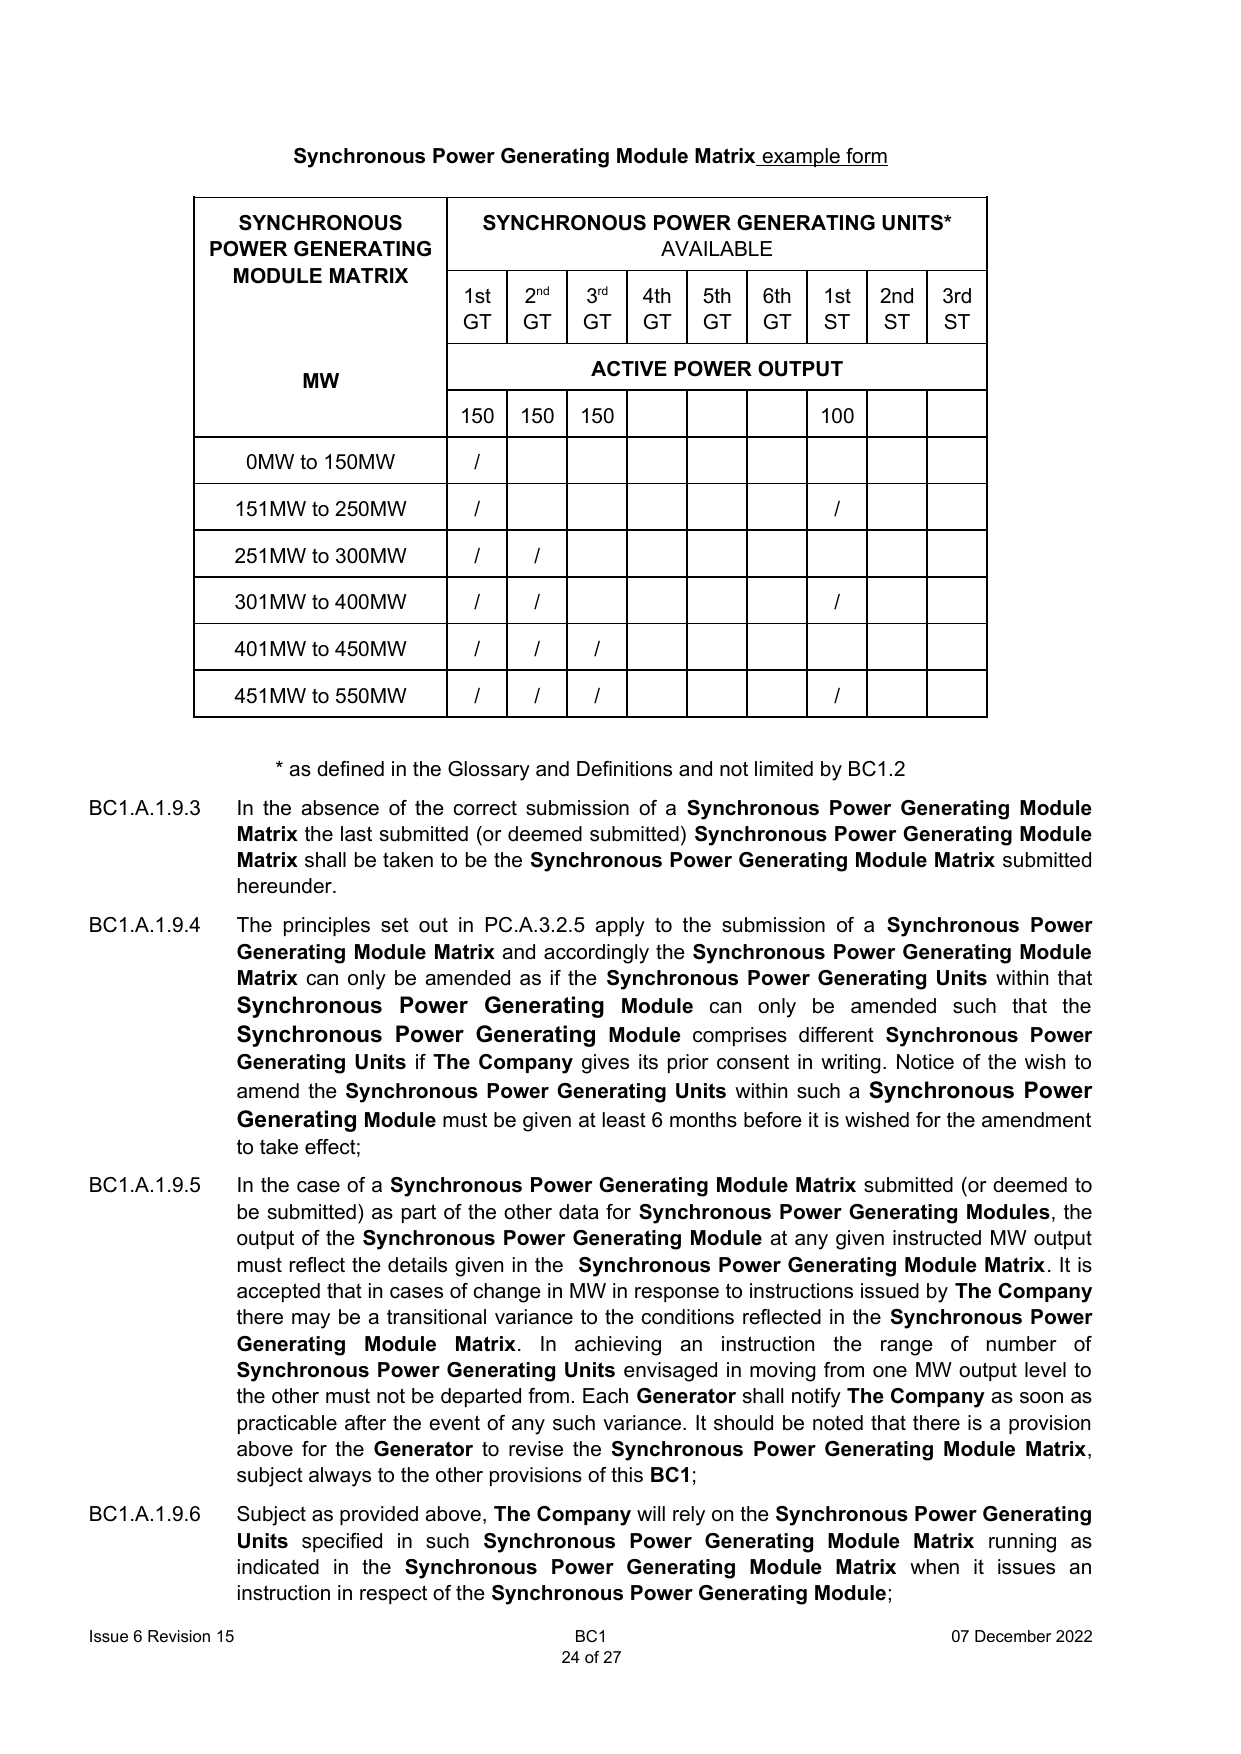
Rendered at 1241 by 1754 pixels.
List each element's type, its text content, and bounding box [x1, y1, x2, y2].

table_cell [568, 578, 626, 622]
table_cell [568, 484, 626, 529]
table_cell [928, 391, 986, 436]
table_cell [628, 438, 686, 482]
table_cell [808, 438, 866, 482]
table_cell [868, 624, 926, 669]
table_cell [748, 671, 806, 716]
table_cell 301MW to 400MW [195, 578, 446, 622]
table_cell / [568, 624, 626, 669]
table_cell / [808, 671, 866, 716]
table_cell [688, 438, 746, 482]
table_cell / [568, 671, 626, 716]
table_cell 150 [568, 391, 626, 436]
table_cell / [448, 531, 506, 576]
table_cell 4th GT [628, 271, 686, 342]
table_cell / [508, 624, 566, 669]
table_cell 151MW to 250MW [195, 484, 446, 529]
table_cell 6th GT [748, 271, 806, 342]
table_cell 100 [808, 391, 866, 436]
table_cell 2nd GT [508, 271, 566, 342]
table_cell [808, 624, 866, 669]
table_cell [748, 391, 806, 436]
table_cell [868, 484, 926, 529]
table_cell 2nd ST [868, 271, 926, 342]
table_cell / [508, 578, 566, 622]
text * as defined in the Glossary and Definitions and not limited by BC1.2 [89, 756, 1092, 780]
table_cell [928, 578, 986, 622]
text BC1.A.1.9.4 The principles set out in PC.A.3.2.5 apply to the submission of a Synchronous Power Generating Module Matrix and accordingly the Synchronous Power Generating Module Matrix can only be amended as if the Synchronous Power Generating Units within that Synchronous Power Generating Module can only be amended such that the Synchronous Power Generating Module comprises different Synchronous Power Generating Units if The Company gives its prior consent in writing. Notice of the wish to amend the Synchronous Power Generating Units within such a Synchronous Power Generating Module must be given at least 6 months before it is wished for the amendment to take effect; [89, 913, 1092, 1158]
table_cell / [448, 624, 506, 669]
table_cell 0MW to 150MW [195, 438, 446, 482]
table_cell [688, 391, 746, 436]
table_cell [628, 578, 686, 622]
text BC1.A.1.9.5 In the case of a Synchronous Power Generating Module Matrix submitted (or deemed to be submitted) as part of the other data for Synchronous Power Generating Modules, the output of the Synchronous Power Generating Module at any given instructed MW output must reflect the details given in the Synchronous Power Generating Module Matrix. It is accepted that in cases of change in MW in response to instructions issued by The Company there may be a transitional variance to the conditions reflected in the Synchronous Power Generating Module Matrix. In achieving an instruction the range of number of Synchronous Power Generating Units envisaged in moving from one MW output level to the other must not be departed from. Each Generator shall notify The Company as soon as practicable after the event of any such variance. It should be noted that there is a provision above for the Generator to revise the Synchronous Power Generating Module Matrix, subject always to the other provisions of this BC1; [89, 1173, 1092, 1487]
table_cell [868, 438, 926, 482]
table_cell [928, 671, 986, 716]
table_cell [628, 391, 686, 436]
table_cell 1st ST [808, 271, 866, 342]
table_cell 401MW to 450MW [195, 624, 446, 669]
table_cell [688, 624, 746, 669]
table_cell / [508, 531, 566, 576]
table_cell / [808, 578, 866, 622]
text BC1.A.1.9.6 Subject as provided above, The Company will rely on the Synchronous Power Generating Units specified in such Synchronous Power Generating Module Matrix running as indicated in the Synchronous Power Generating Module Matrix when it issues an instruction in respect of the Synchronous Power Generating Module; [89, 1502, 1092, 1605]
table_cell [748, 484, 806, 529]
table_cell [748, 438, 806, 482]
text Synchronous Power Generating Module Matrix example form [89, 144, 1092, 168]
table_cell [868, 578, 926, 622]
table_cell [688, 484, 746, 529]
table_cell [928, 624, 986, 669]
table_cell [688, 531, 746, 576]
table_cell 150 [448, 391, 506, 436]
table_cell / [448, 438, 506, 482]
table_cell [688, 578, 746, 622]
table_cell [628, 624, 686, 669]
table_cell [928, 531, 986, 576]
table_cell [628, 531, 686, 576]
table_cell [748, 624, 806, 669]
table_header SYNCHRONOUS POWER GENERATING MODULE MATRIX MW [195, 198, 446, 436]
table_cell / [508, 671, 566, 716]
table_cell 5th GT [688, 271, 746, 342]
table_header SYNCHRONOUS POWER GENERATING UNITS* AVAILABLE [448, 198, 986, 269]
table_cell [808, 531, 866, 576]
table_cell [628, 484, 686, 529]
table_cell / [448, 578, 506, 622]
table_cell / [808, 484, 866, 529]
table_cell 1st GT [448, 271, 506, 342]
table_cell [928, 484, 986, 529]
table_cell 451MW to 550MW [195, 671, 446, 716]
text BC1.A.1.9.3 In the absence of the correct submission of a Synchronous Power Generating Module Matrix the last submitted (or deemed submitted) Synchronous Power Generating Module Matrix shall be taken to be the Synchronous Power Generating Module Matrix submitted hereunder. [89, 795, 1092, 898]
table_cell ACTIVE POWER OUTPUT [448, 344, 986, 389]
table_cell [868, 531, 926, 576]
table_cell [568, 531, 626, 576]
table_cell 150 [508, 391, 566, 436]
table_cell [928, 438, 986, 482]
table_cell / [448, 484, 506, 529]
table_cell [748, 531, 806, 576]
table_cell [568, 438, 626, 482]
table_cell [508, 484, 566, 529]
table_cell 3rd ST [928, 271, 986, 342]
table_cell [868, 671, 926, 716]
table_cell [868, 391, 926, 436]
table_cell 251MW to 300MW [195, 531, 446, 576]
table_cell [628, 671, 686, 716]
table_cell [748, 578, 806, 622]
table_cell [688, 671, 746, 716]
table_cell [508, 438, 566, 482]
table_cell 3rd GT [568, 271, 626, 342]
table_cell / [448, 671, 506, 716]
